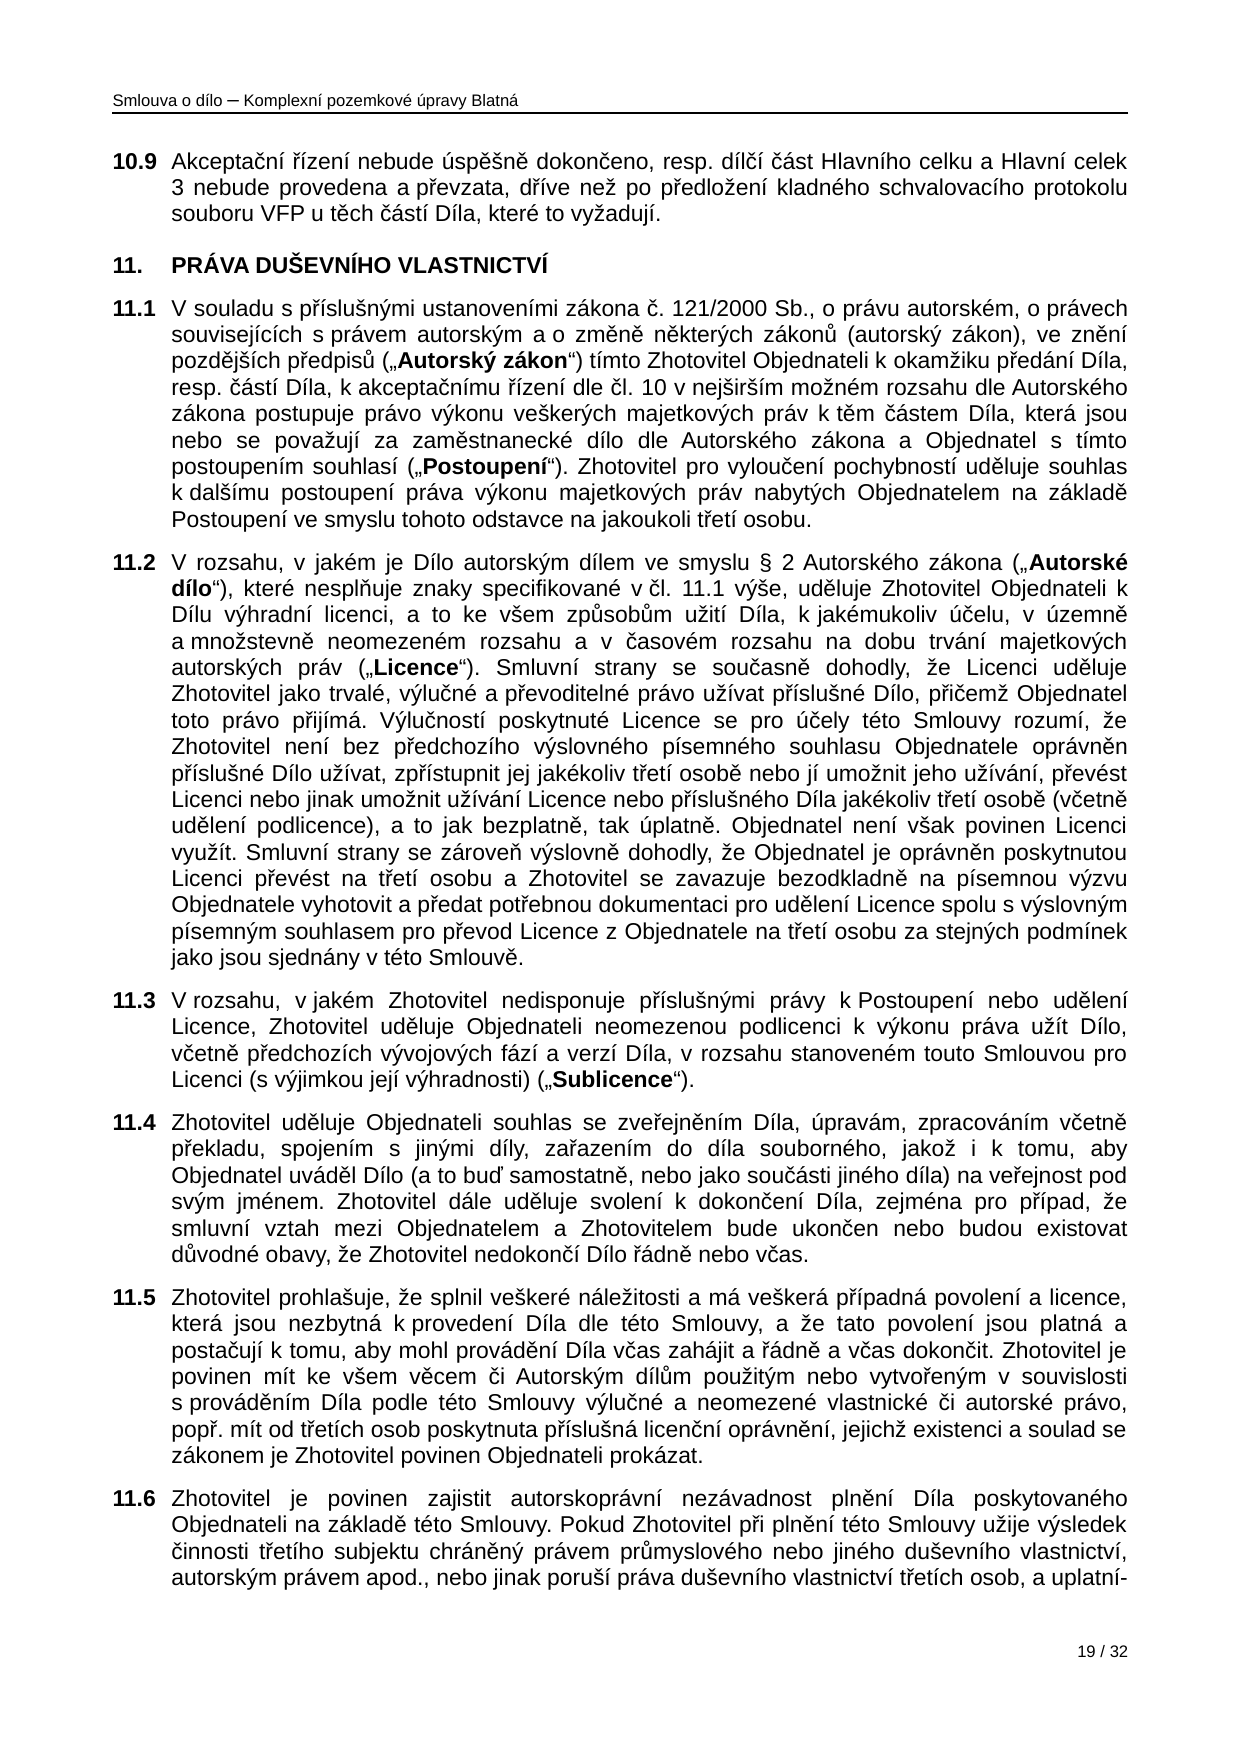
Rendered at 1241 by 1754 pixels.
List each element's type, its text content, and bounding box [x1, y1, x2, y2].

text Zhotovitel uděluje Objednateli souhlas se zveřejněním Díla, úpravám, zpracováním včetně překladu, spojením s jinými díly, zařazením do díla souborného, jakož i k tomu, aby Objednatel uváděl Dílo (a to buď samostatně, nebo jako součásti jiného díla) na veřejnost pod svým jménem. Zhotovitel dále uděluje svolení k dokončení Díla, zejména pro případ, že smluvní vztah mezi Objednatelem a Zhotovitelem bude ukončen nebo budou existovat důvodné obavy, že Zhotovitel nedokončí Dílo řádně nebo včas. [112, 1109, 1128, 1267]
text V souladu s příslušnými ustanoveními zákona č. 121/2000 Sb., o právu autorském, o právech souvisejících s právem autorským a o změně některých zákonů (autorský zákon), ve znění pozdějších předpisů („Autorský zákon“) tímto Zhotovitel Objednateli k okamžiku předání Díla, resp. částí Díla, k akceptačnímu řízení dle čl. 10 v nejširším možném rozsahu dle Autorského zákona postupuje právo výkonu veškerých majetkových práv k těm částem Díla, která jsou nebo se považují za zaměstnanecké dílo dle Autorského zákona a Objednatel s tímto postoupením souhlasí („Postoupení“). Zhotovitel pro vyloučení pochybností uděluje souhlas k dalšímu postoupení práva výkonu majetkových práv nabytých Objednatelem na základě Postoupení ve smyslu tohoto odstavce na jakoukoli třetí osobu. [112, 295, 1128, 532]
text Akceptační řízení nebude úspěšně dokončeno, resp. dílčí část Hlavního celku a Hlavní celek 3 nebude provedena a převzata, dříve než po předložení kladného schvalovacího protokolu souboru VFP u těch částí Díla, které to vyžadují. [112, 148, 1128, 227]
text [112, 1485, 1128, 1590]
text V rozsahu, v jakém je Dílo autorským dílem ve smyslu § 2 Autorského zákona („Autorské dílo“), které nesplňuje znaky specifikované v čl. 11.1 výše, uděluje Zhotovitel Objednateli k Dílu výhradní licenci, a to ke všem způsobům užití Díla, k jakémukoliv účelu, v územně a množstevně neomezeném rozsahu a v časovém rozsahu na dobu trvání majetkových autorských práv („Licence“). Smluvní strany se současně dohodly, že Licenci uděluje Zhotovitel jako trvalé, výlučné a převoditelné právo užívat příslušné Dílo, přičemž Objednatel toto právo přijímá. Výlučností poskytnuté Licence se pro účely této Smlouvy rozumí, že Zhotovitel není bez předchozího výslovného písemného souhlasu Objednatele oprávněn příslušné Dílo užívat, zpřístupnit jej jakékoliv třetí osobě nebo jí umožnit jeho užívání, převést Licenci nebo jinak umožnit užívání Licence nebo příslušného Díla jakékoliv třetí osobě (včetně udělení podlicence), a to jak bezplatně, tak úplatně. Objednatel není však povinen Licenci využít. Smluvní strany se zároveň výslovně dohodly, že Objednatel je oprávněn poskytnutou Licenci převést na třetí osobu a Zhotovitel se zavazuje bezodkladně na písemnou výzvu Objednatele vyhotovit a předat potřebnou dokumentaci pro udělení Licence spolu s výslovným písemným souhlasem pro převod Licence z Objednatele na třetí osobu za stejných podmínek jako jsou sjednány v této Smlouvě. [112, 549, 1128, 970]
text Zhotovitel prohlašuje, že splnil veškeré náležitosti a má veškerá případná povolení a licence, která jsou nezbytná k provedení Díla dle této Smlouvy, a že tato povolení jsou platná a postačují k tomu, aby mohl provádění Díla včas zahájit a řádně a včas dokončit. Zhotovitel je povinen mít ke všem věcem či Autorským dílům použitým nebo vytvořeným v souvislosti s prováděním Díla podle této Smlouvy výlučné a neomezené vlastnické či autorské právo, popř. mít od třetích osob poskytnuta příslušná licenční oprávnění, jejichž existenci a soulad se zákonem je Zhotovitel povinen Objednateli prokázat. [112, 1284, 1128, 1468]
text V rozsahu, v jakém Zhotovitel nedisponuje příslušnými právy k Postoupení nebo udělení Licence, Zhotovitel uděluje Objednateli neomezenou podlicenci k výkonu práva užít Dílo, včetně předchozích vývojových fází a verzí Díla, v rozsahu stanoveném touto Smlouvou pro Licenci (s výjimkou její výhradnosti) („Sublicence“). [112, 987, 1128, 1092]
text Práva duševního vlastnictví [112, 252, 1128, 278]
